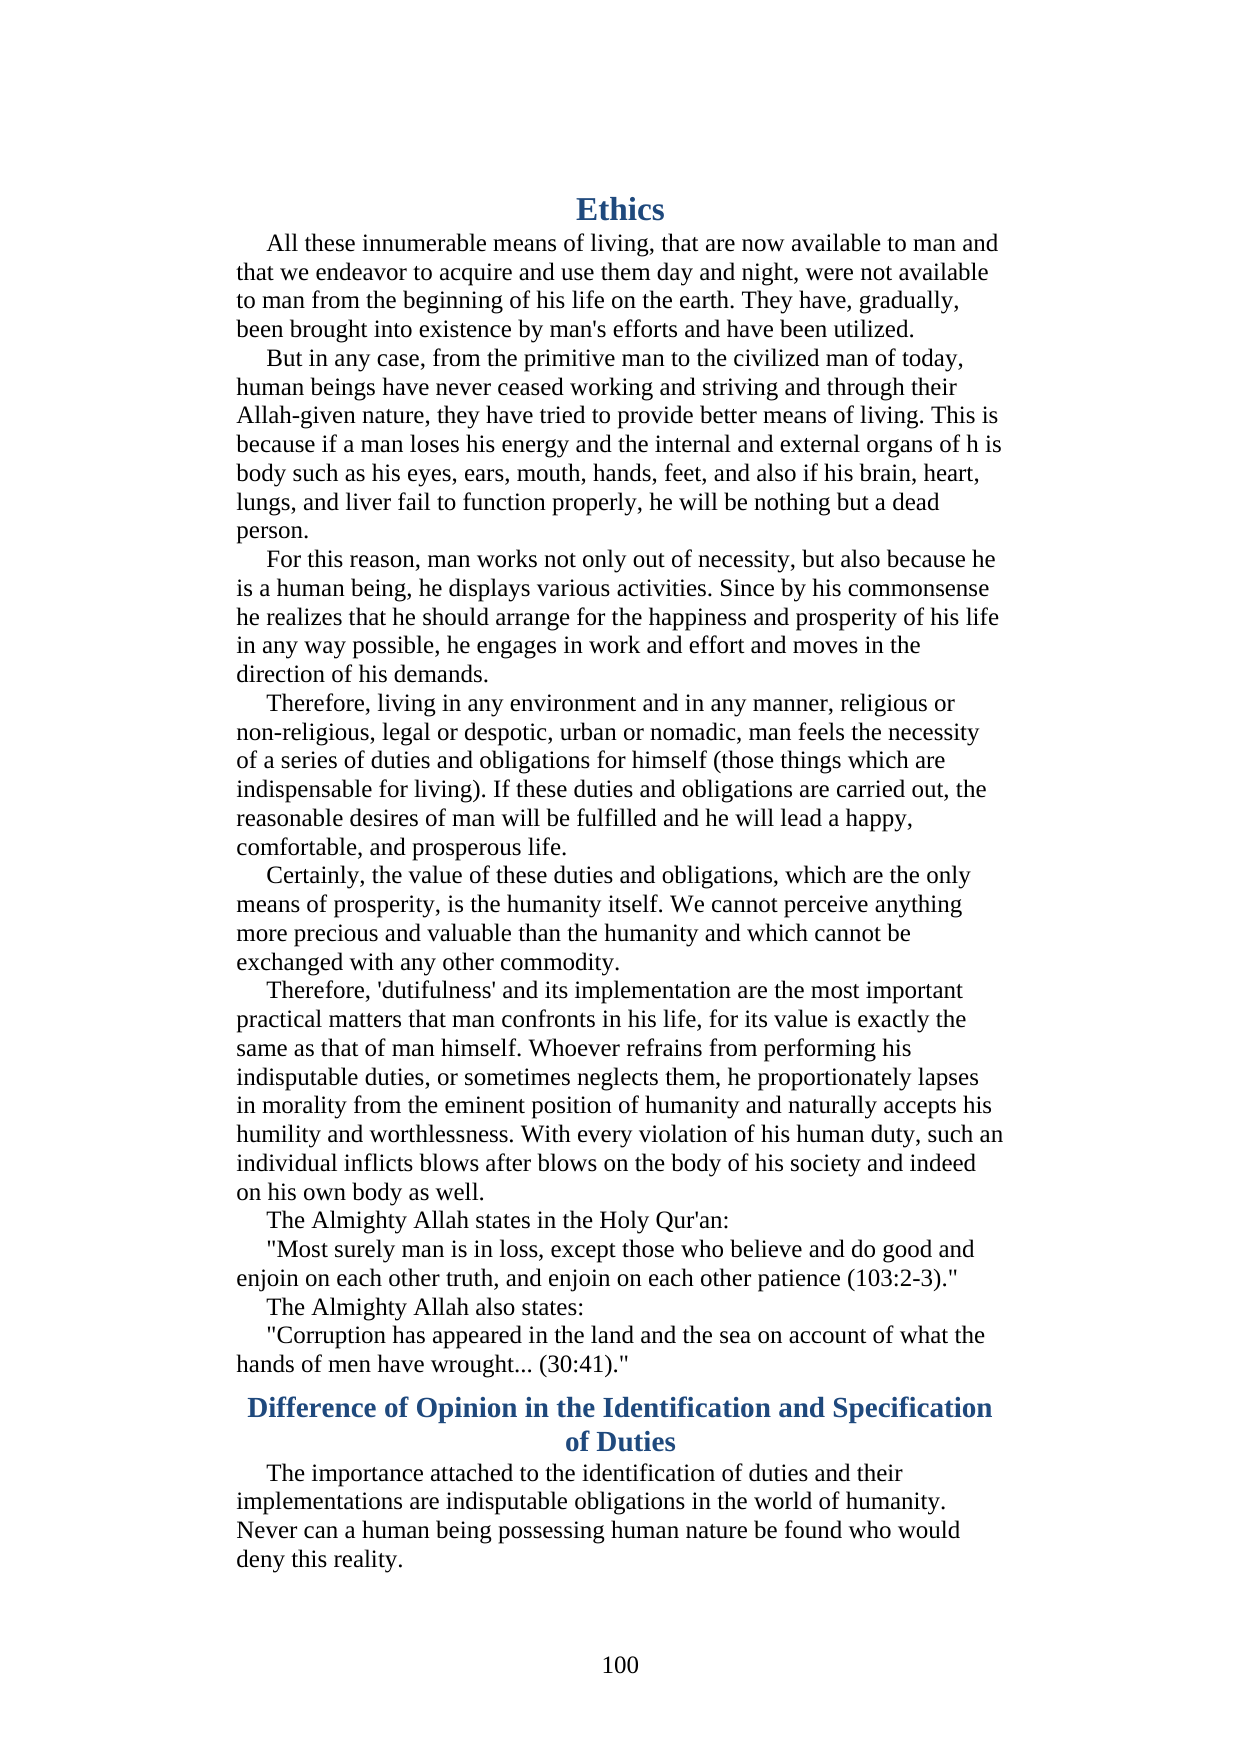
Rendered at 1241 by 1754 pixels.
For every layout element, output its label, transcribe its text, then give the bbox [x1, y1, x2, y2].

text But in any case, from the primitive man to the civilized man of today, human beings have never ceased working and striving and through their Allah-given nature, they have tried to provide better means of living. This is because if a man loses his energy and the internal and external organs of h is body such as his eyes, ears, mouth, hands, feet, and also if his brain, heart, lungs, and liver fail to function properly, he will be nothing but a dead person. [236, 343, 1004, 544]
text The Almighty Allah states in the Holy Qur'an: [236, 1206, 1004, 1234]
text The importance attached to the identification of duties and their implementations are indisputable obligations in the world of humanity. Never can a human being possessing human nature be found who would deny this reality. [236, 1458, 1004, 1573]
subtitle Difference of Opinion in the Identification and Specification of Duties [236, 1391, 1004, 1458]
text The Almighty Allah also states: [236, 1292, 1004, 1321]
text Therefore, 'dutifulness' and its implementation are the most important practical matters that man confronts in his life, for its value is exactly the same as that of man himself. Whoever refrains from performing his indisputable duties, or sometimes neglects them, he proportionately lapses in morality from the eminent position of humanity and naturally accepts his humility and worthlessness. With every violation of his human duty, such an individual inflicts blows after blows on the body of his society and indeed on his own body as well. [236, 976, 1004, 1206]
subtitle Ethics [236, 190, 1004, 228]
text For this reason, man works not only out of necessity, but also because he is a human being, he displays various activities. Since by his commonsense he realizes that he should arrange for the happiness and prosperity of his life in any way possible, he engages in work and effort and moves in the direction of his demands. [236, 544, 1004, 688]
text "Corruption has appeared in the land and the sea on account of what the hands of men have wrought... (30:41)." [236, 1321, 1004, 1378]
text All these innumerable means of living, that are now available to man and that we endeavor to acquire and use them day and night, were not available to man from the beginning of his life on the earth. They have, gradually, been brought into existence by man's efforts and have been utilized. [236, 228, 1004, 343]
text Therefore, living in any environment and in any manner, religious or non-religious, legal or despotic, urban or nomadic, man feels the necessity of a series of duties and obligations for himself (those things which are indispensable for living). If these duties and obligations are carried out, the reasonable desires of man will be fulfilled and he will lead a happy, comfortable, and prosperous life. [236, 688, 1004, 861]
text Certainly, the value of these duties and obligations, which are the only means of prosperity, is the humanity itself. We cannot perceive anything more precious and valuable than the humanity and which cannot be exchanged with any other commodity. [236, 861, 1004, 976]
text "Most surely man is in loss, except those who believe and do good and enjoin on each other truth, and enjoin on each other patience (103:2-3)." [236, 1234, 1004, 1292]
